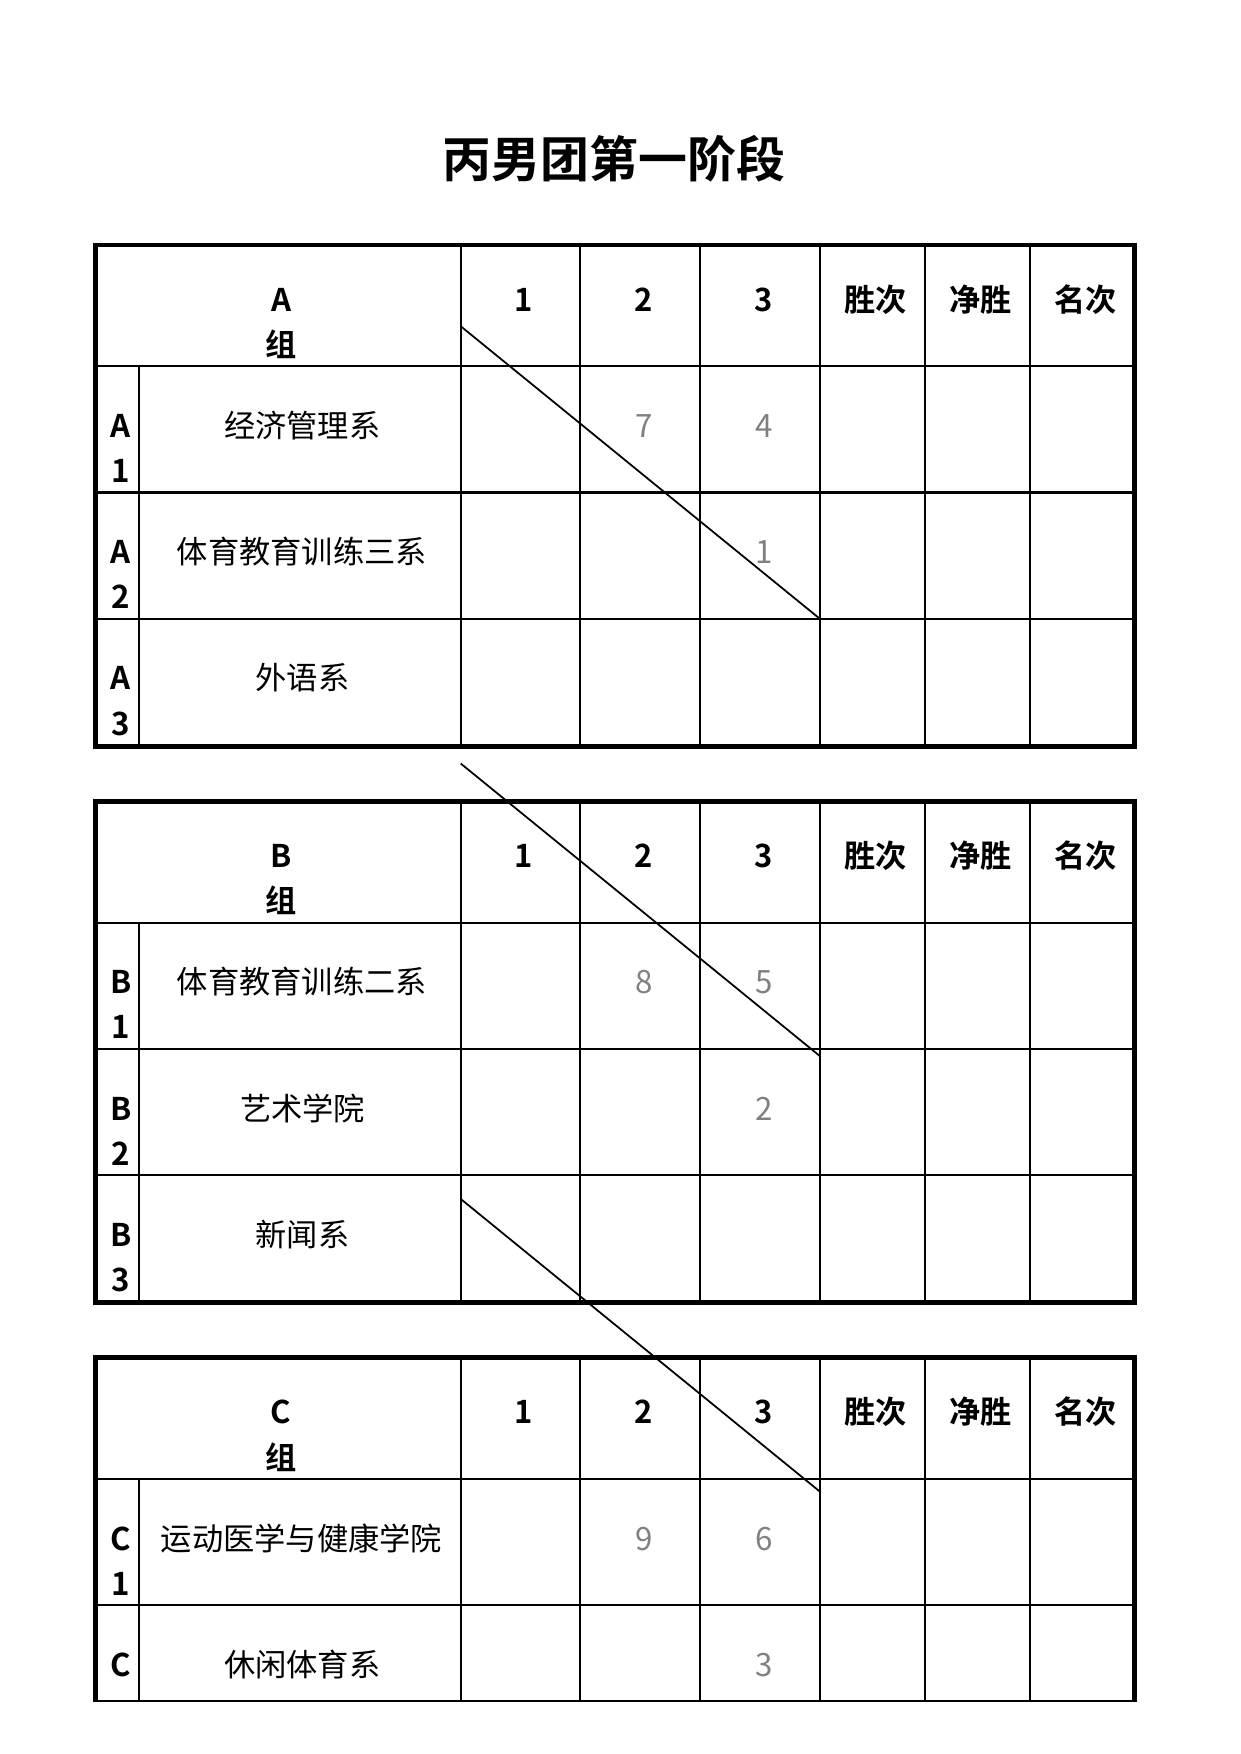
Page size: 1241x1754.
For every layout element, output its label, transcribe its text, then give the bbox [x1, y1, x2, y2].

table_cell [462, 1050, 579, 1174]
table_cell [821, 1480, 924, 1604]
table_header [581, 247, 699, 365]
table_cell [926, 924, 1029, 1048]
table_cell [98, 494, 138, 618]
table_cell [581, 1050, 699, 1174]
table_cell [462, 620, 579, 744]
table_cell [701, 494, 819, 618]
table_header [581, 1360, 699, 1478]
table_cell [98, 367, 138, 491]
text 丙男团第一阶段 [440, 121, 788, 192]
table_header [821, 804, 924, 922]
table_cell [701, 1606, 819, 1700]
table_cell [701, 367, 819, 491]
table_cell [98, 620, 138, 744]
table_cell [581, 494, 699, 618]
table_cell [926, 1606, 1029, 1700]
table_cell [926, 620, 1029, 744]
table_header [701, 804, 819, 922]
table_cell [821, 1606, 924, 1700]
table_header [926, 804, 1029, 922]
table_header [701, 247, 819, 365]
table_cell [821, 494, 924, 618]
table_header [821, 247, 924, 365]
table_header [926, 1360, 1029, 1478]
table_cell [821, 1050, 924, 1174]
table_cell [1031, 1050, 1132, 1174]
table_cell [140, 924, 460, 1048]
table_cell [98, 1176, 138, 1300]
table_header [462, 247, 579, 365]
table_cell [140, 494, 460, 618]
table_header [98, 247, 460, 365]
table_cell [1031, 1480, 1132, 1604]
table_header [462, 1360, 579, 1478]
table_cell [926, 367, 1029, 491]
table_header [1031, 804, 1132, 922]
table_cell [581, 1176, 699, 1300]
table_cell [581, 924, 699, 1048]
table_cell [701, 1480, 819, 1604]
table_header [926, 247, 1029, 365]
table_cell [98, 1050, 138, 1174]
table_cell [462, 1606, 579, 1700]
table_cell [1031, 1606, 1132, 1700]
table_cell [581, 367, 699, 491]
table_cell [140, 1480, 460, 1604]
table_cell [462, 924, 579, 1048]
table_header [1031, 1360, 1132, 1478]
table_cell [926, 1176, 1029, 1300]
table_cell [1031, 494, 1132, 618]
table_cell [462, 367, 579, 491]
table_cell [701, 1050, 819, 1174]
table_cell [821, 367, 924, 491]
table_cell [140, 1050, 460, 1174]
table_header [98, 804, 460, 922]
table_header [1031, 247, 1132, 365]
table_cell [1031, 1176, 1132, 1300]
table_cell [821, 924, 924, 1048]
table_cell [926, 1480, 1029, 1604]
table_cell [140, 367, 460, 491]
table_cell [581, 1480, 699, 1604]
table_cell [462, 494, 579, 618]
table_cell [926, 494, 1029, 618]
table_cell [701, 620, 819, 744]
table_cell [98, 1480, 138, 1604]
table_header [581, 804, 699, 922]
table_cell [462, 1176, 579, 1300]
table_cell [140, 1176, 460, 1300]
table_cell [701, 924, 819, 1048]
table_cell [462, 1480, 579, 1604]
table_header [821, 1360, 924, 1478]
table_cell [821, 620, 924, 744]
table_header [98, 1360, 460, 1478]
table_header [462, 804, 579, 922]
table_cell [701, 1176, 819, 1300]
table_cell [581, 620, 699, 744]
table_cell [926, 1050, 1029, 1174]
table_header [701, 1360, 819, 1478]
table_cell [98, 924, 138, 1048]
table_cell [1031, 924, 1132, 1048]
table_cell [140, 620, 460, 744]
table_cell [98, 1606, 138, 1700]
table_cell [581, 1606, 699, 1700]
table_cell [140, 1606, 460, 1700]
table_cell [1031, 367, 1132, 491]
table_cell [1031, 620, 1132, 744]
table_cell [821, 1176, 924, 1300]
